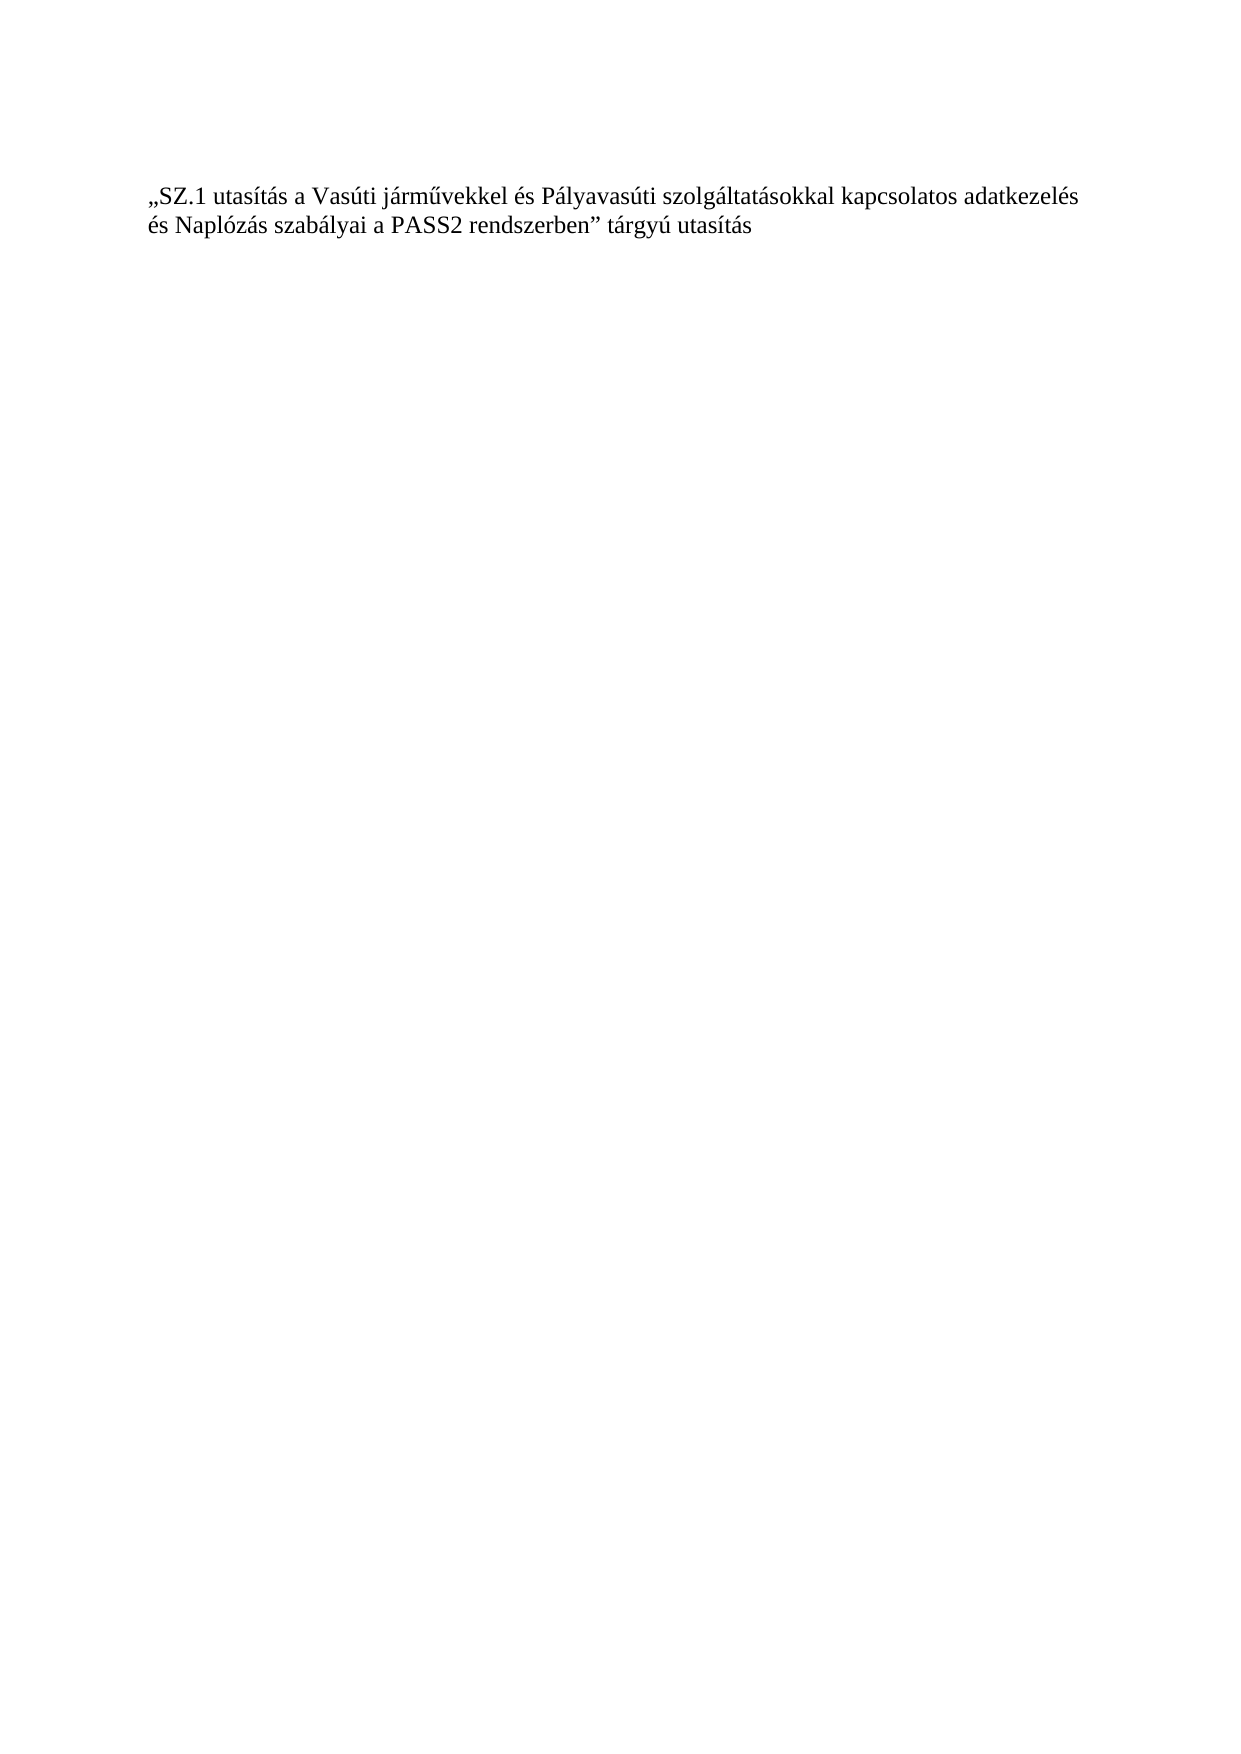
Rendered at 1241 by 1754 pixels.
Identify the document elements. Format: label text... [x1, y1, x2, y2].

text „SZ.1 utasítás a Vasúti járművekkel és Pályavasúti szolgáltatásokkal kapcsolatos adatkezelés és Naplózás szabályai a PASS2 rendszerben” tárgyú utasítás [148, 181, 1093, 239]
